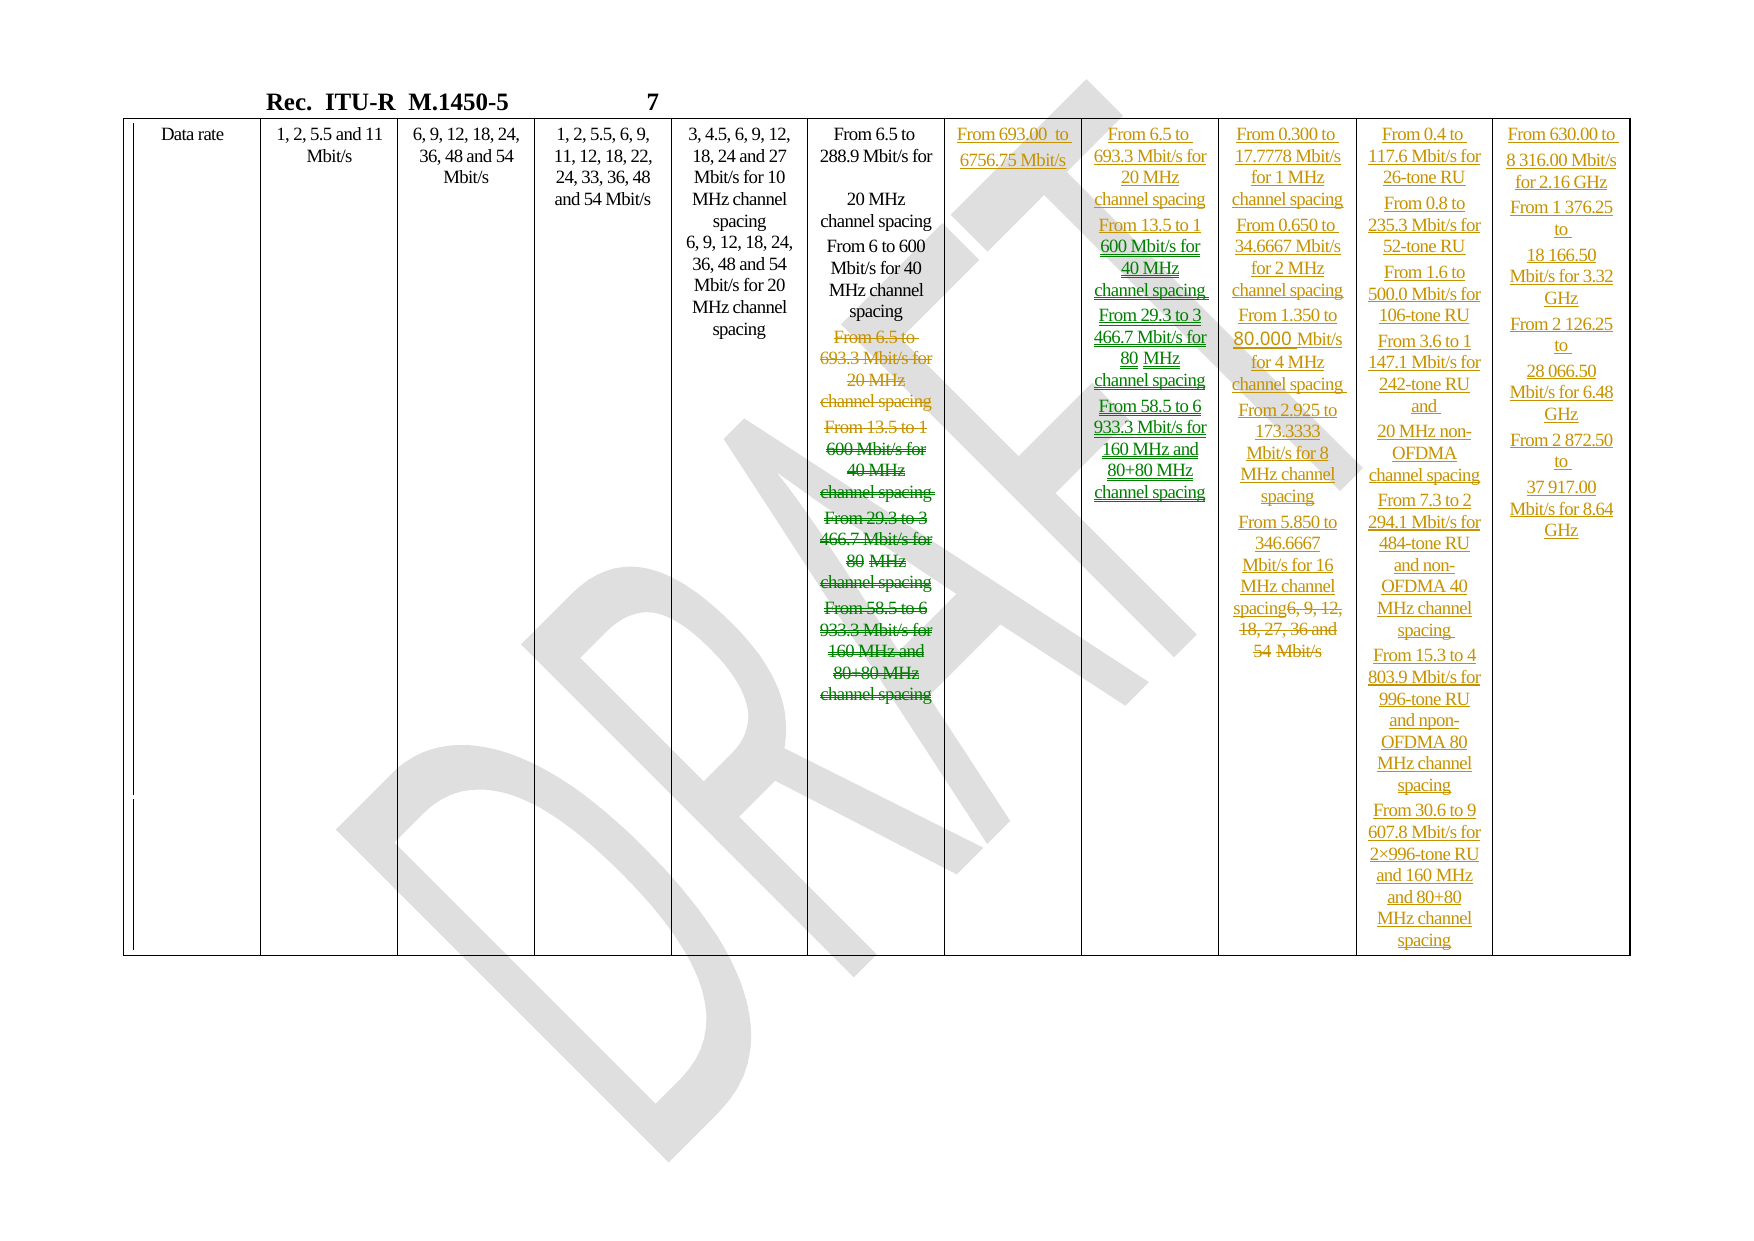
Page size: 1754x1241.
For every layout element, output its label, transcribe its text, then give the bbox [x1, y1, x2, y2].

table_cell [1357, 119, 1492, 954]
table_cell [945, 119, 1081, 954]
table_cell Data rate [124, 119, 260, 954]
table_cell From 6.5 to 288.9 Mbit/s for 20 MHz channel spacing From 6 to 600 Mbit/s for 40 MHz channel spacing [808, 119, 944, 954]
table_cell [1082, 119, 1218, 954]
table_cell [1493, 119, 1629, 954]
table_cell [1219, 119, 1356, 954]
table_cell 3, 4.5, 6, 9, 12, 18, 24 and 27 Mbit/s for 10 MHz channel spacing 6, 9, 12, 18, 24, 36, 48 and 54 Mbit/s for 20 MHz channel spacing [672, 119, 807, 954]
table_cell 1, 2, 5.5 and 11 Mbit/s [261, 119, 397, 954]
table_cell 1, 2, 5.5, 6, 9, 11, 12, 18, 22, 24, 33, 36, 48 and 54 Mbit/s [535, 119, 671, 954]
table_cell 6, 9, 12, 18, 24, 36, 48 and 54 Mbit/s [398, 119, 534, 954]
